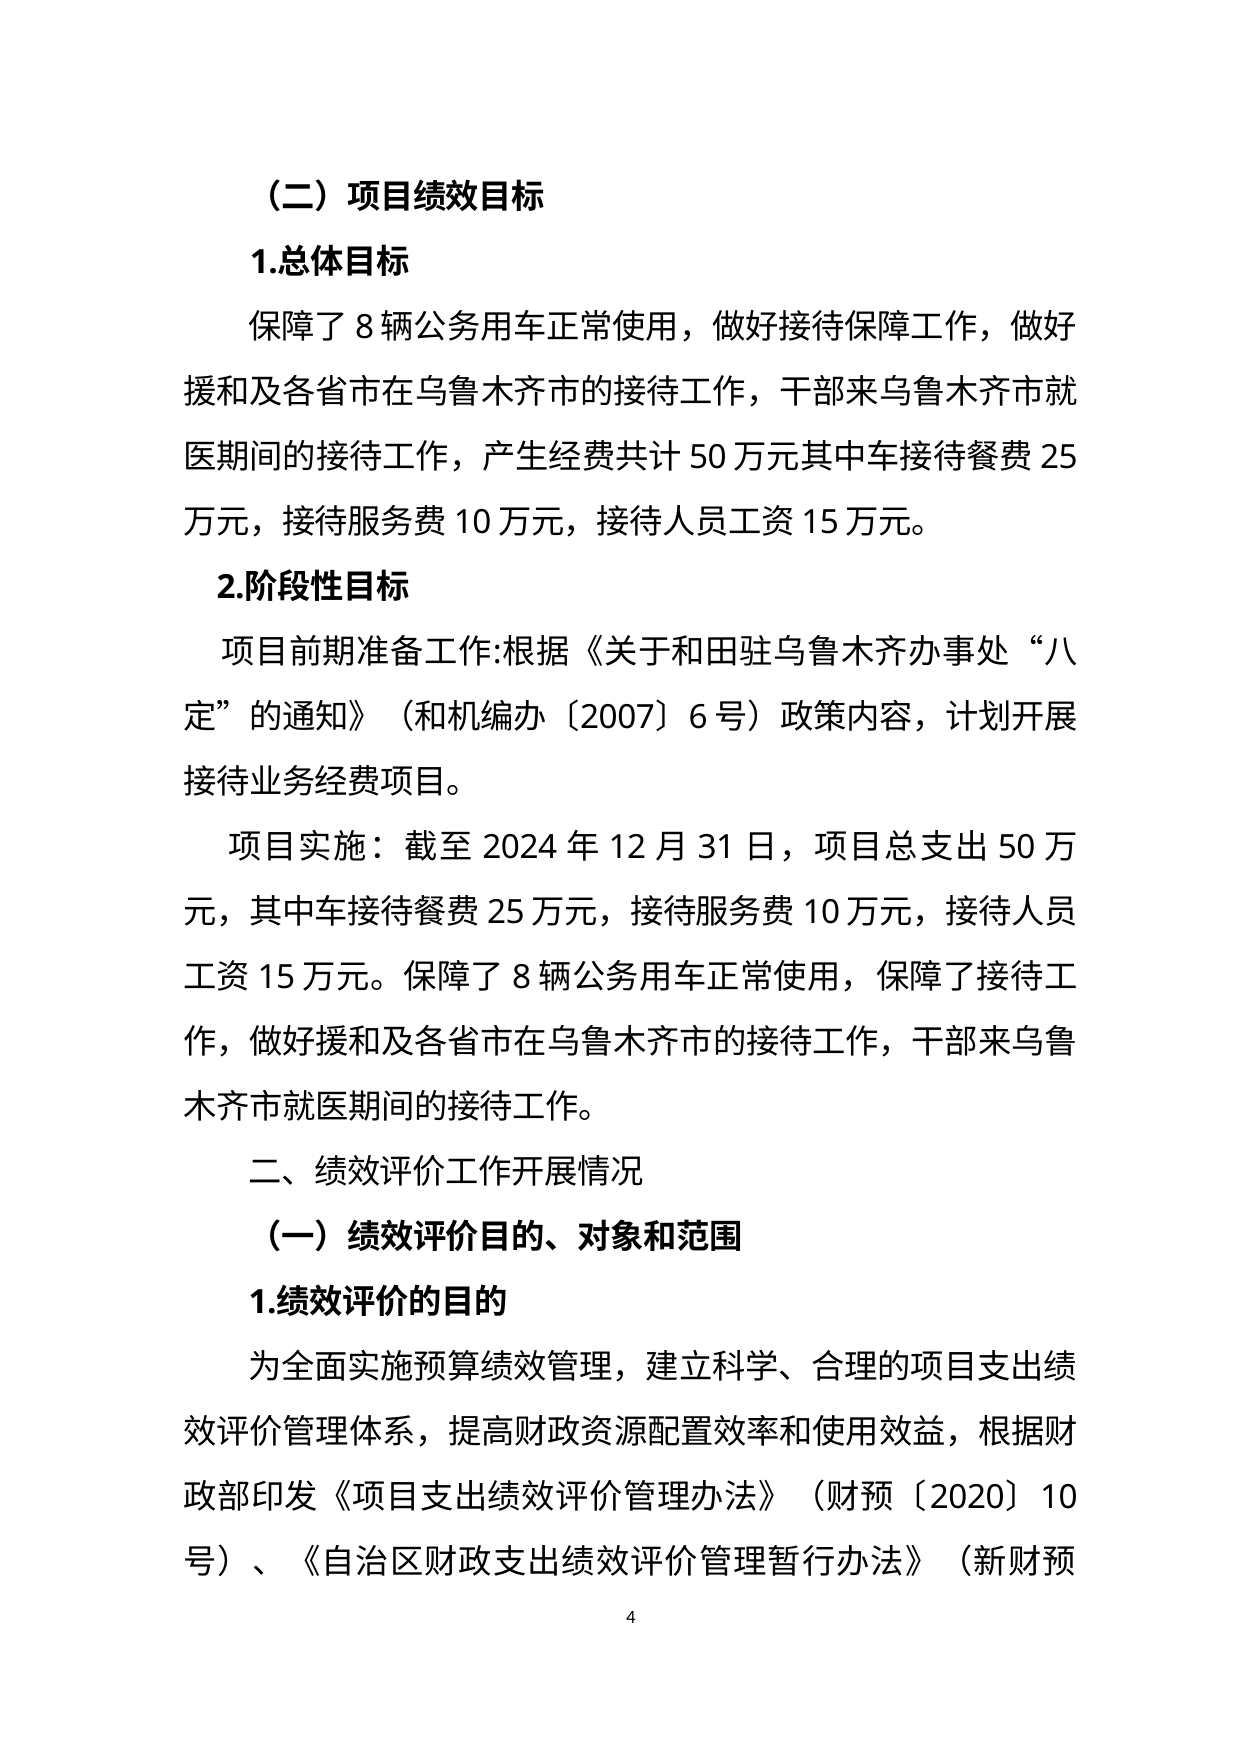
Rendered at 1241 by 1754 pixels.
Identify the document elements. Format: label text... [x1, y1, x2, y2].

text （一）绩效评价目的、对象和范围 [183, 1202, 1078, 1267]
text 1.绩效评价的目的 [183, 1267, 1078, 1332]
text 保障了8辆公务用车正常使用，做好接待保障工作，做好援和及各省市在乌鲁木齐市的接待工作，干部来乌鲁木齐市就医期间的接待工作，产生经费共计50万元其中车接待餐费25万元，接待服务费10万元，接待人员工资15万元。 2.阶段性目标 项目前期准备工作:根据《关于和田驻乌鲁木齐办事处“八定”的通知》（和机编办〔2007〕6号）政策内容，计划开展接待业务经费项目。 项目实施：截至2024年12月31日，项目总支出50万元，其中车接待餐费25万元，接待服务费10万元，接待人员工资15万元。保障了8辆公务用车正常使用，保障了接待工作，做好援和及各省市在乌鲁木齐市的接待工作，干部来乌鲁木齐市就医期间的接待工作。 [183, 292, 1078, 1137]
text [183, 1332, 1078, 1592]
text 二、绩效评价工作开展情况 [183, 1137, 1078, 1202]
text 1.总体目标 [249, 227, 1078, 292]
text （二）项目绩效目标 [183, 162, 1078, 227]
